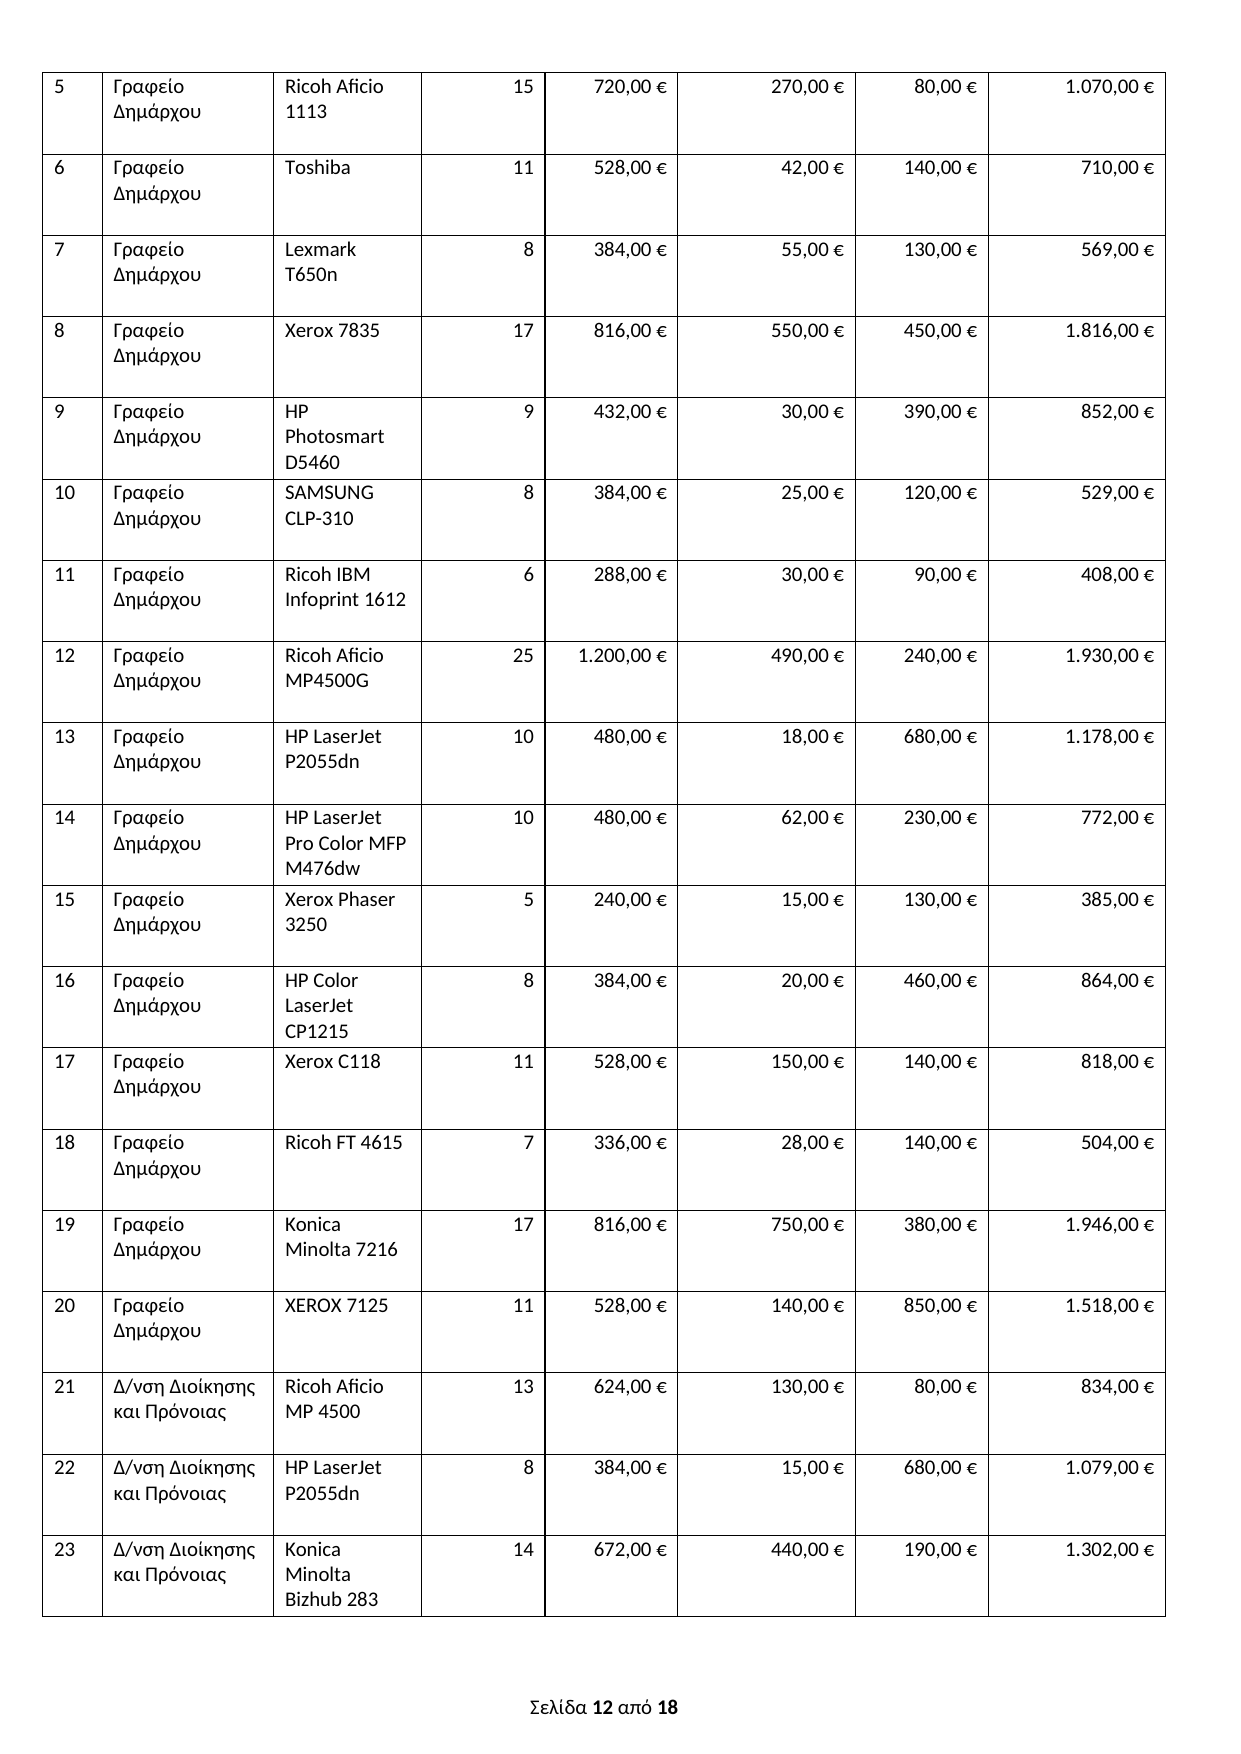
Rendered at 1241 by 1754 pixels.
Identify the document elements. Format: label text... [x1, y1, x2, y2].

table_cell 18 [43, 1130, 102, 1210]
table_cell 710,00 € [989, 155, 1165, 235]
table_cell 13 [43, 723, 102, 803]
table_cell 140,00 € [678, 1292, 855, 1372]
table_cell HP Color LaserJet CP1215 [274, 967, 421, 1047]
table_cell Ricoh Aficio 1113 [274, 73, 421, 153]
table_cell 8 [422, 1455, 544, 1535]
table_cell 7 [422, 1130, 544, 1210]
table_cell 384,00 € [546, 480, 677, 560]
table_cell 30,00 € [678, 398, 855, 478]
table_cell Xerox 7835 [274, 317, 421, 397]
table_cell Lexmark T650n [274, 236, 421, 316]
table_cell Toshiba [274, 155, 421, 235]
table_cell Ricoh IBM Infoprint 1612 [274, 561, 421, 641]
table_cell 190,00 € [856, 1536, 988, 1616]
table_cell Γραφείο Δημάρχου [103, 1292, 273, 1372]
table_cell 460,00 € [856, 967, 988, 1047]
table_cell 14 [43, 805, 102, 885]
table_cell 9 [43, 398, 102, 478]
table_cell 336,00 € [546, 1130, 677, 1210]
table_cell 17 [422, 1211, 544, 1291]
table_cell 140,00 € [856, 1048, 988, 1128]
table_cell 450,00 € [856, 317, 988, 397]
table_cell 21 [43, 1373, 102, 1453]
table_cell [103, 1536, 273, 1616]
table_cell 19 [43, 1211, 102, 1291]
table_cell HP Photosmart D5460 [274, 398, 421, 478]
table_cell 28,00 € [678, 1130, 855, 1210]
table_cell Γραφείο Δημάρχου [103, 398, 273, 478]
table_cell 120,00 € [856, 480, 988, 560]
table_cell Γραφείο Δημάρχου [103, 1048, 273, 1128]
table_cell 1.930,00 € [989, 642, 1165, 722]
table_cell 680,00 € [856, 723, 988, 803]
table_cell Γραφείο Δημάρχου [103, 480, 273, 560]
table_cell 20,00 € [678, 967, 855, 1047]
table_cell 834,00 € [989, 1373, 1165, 1453]
table_cell Konica Minolta 7216 [274, 1211, 421, 1291]
table_cell 17 [43, 1048, 102, 1128]
table_cell 529,00 € [989, 480, 1165, 560]
table_cell 1.178,00 € [989, 723, 1165, 803]
table_cell 10 [43, 480, 102, 560]
table_cell 80,00 € [856, 1373, 988, 1453]
table_cell Δ/νση Διοίκησης και Πρόνοιας [103, 1373, 273, 1453]
table_cell XEROX 7125 [274, 1292, 421, 1372]
table_cell 130,00 € [856, 886, 988, 966]
table_cell 240,00 € [856, 642, 988, 722]
table_cell 15,00 € [678, 886, 855, 966]
table_cell HP LaserJet P2055dn [274, 1455, 421, 1535]
table_cell 1.816,00 € [989, 317, 1165, 397]
table_cell 624,00 € [546, 1373, 677, 1453]
table_cell 816,00 € [546, 1211, 677, 1291]
table_cell 10 [422, 805, 544, 885]
table_cell 5 [43, 73, 102, 153]
table_cell 15,00 € [678, 1455, 855, 1535]
table_cell 384,00 € [546, 1455, 677, 1535]
table_cell 17 [422, 317, 544, 397]
table_cell Konica Minolta Bizhub 283 [274, 1536, 421, 1616]
table_cell 42,00 € [678, 155, 855, 235]
table_cell 55,00 € [678, 236, 855, 316]
table_cell 18,00 € [678, 723, 855, 803]
table_cell 550,00 € [678, 317, 855, 397]
table_cell Γραφείο Δημάρχου [103, 317, 273, 397]
table_cell 1.302,00 € [989, 1536, 1165, 1616]
table_cell Γραφείο Δημάρχου [103, 967, 273, 1047]
table_cell 680,00 € [856, 1455, 988, 1535]
table_cell Γραφείο Δημάρχου [103, 561, 273, 641]
table_cell Ricoh Aficio MP4500G [274, 642, 421, 722]
table_cell 16 [43, 967, 102, 1047]
table_cell 440,00 € [678, 1536, 855, 1616]
table_cell 8 [422, 967, 544, 1047]
table_cell 90,00 € [856, 561, 988, 641]
table_cell 80,00 € [856, 73, 988, 153]
table_cell HP LaserJet Pro Color MFP M476dw [274, 805, 421, 885]
table_cell 569,00 € [989, 236, 1165, 316]
table_cell 270,00 € [678, 73, 855, 153]
table_cell 7 [43, 236, 102, 316]
table_cell 816,00 € [546, 317, 677, 397]
table_cell 528,00 € [546, 1048, 677, 1128]
table_cell 1.946,00 € [989, 1211, 1165, 1291]
table_cell 432,00 € [546, 398, 677, 478]
table_cell 14 [422, 1536, 544, 1616]
table_cell 15 [422, 73, 544, 153]
table_cell 6 [422, 561, 544, 641]
table_cell Ricoh Aficio MP 4500 [274, 1373, 421, 1453]
table_cell 384,00 € [546, 236, 677, 316]
table_cell Xerox C118 [274, 1048, 421, 1128]
table_cell 22 [43, 1455, 102, 1535]
table_cell 8 [43, 317, 102, 397]
table_cell Γραφείο Δημάρχου [103, 723, 273, 803]
table_cell 230,00 € [856, 805, 988, 885]
table_cell Γραφείο Δημάρχου [103, 1130, 273, 1210]
table_cell 15 [43, 886, 102, 966]
table_cell 130,00 € [856, 236, 988, 316]
table_cell 480,00 € [546, 723, 677, 803]
table_cell 23 [43, 1536, 102, 1616]
table_cell 10 [422, 723, 544, 803]
table_cell Γραφείο Δημάρχου [103, 73, 273, 153]
table_cell 140,00 € [856, 155, 988, 235]
table_cell 62,00 € [678, 805, 855, 885]
table_cell 9 [422, 398, 544, 478]
table_cell 288,00 € [546, 561, 677, 641]
table_cell 130,00 € [678, 1373, 855, 1453]
table_cell Xerox Phaser 3250 [274, 886, 421, 966]
table_cell 408,00 € [989, 561, 1165, 641]
table_cell 11 [422, 1048, 544, 1128]
table_cell Γραφείο Δημάρχου [103, 1211, 273, 1291]
table_cell Δ/νση Διοίκησης και Πρόνοιας [103, 1455, 273, 1535]
table_cell 864,00 € [989, 967, 1165, 1047]
table_cell Γραφείο Δημάρχου [103, 805, 273, 885]
table_cell Γραφείο Δημάρχου [103, 236, 273, 316]
table_cell 20 [43, 1292, 102, 1372]
table_cell 11 [422, 155, 544, 235]
table_cell 480,00 € [546, 805, 677, 885]
table_cell 490,00 € [678, 642, 855, 722]
table_cell 25,00 € [678, 480, 855, 560]
table_cell 818,00 € [989, 1048, 1165, 1128]
table_cell 140,00 € [856, 1130, 988, 1210]
table_cell 390,00 € [856, 398, 988, 478]
table_cell 852,00 € [989, 398, 1165, 478]
table_cell 11 [43, 561, 102, 641]
table_cell Ricoh FT 4615 [274, 1130, 421, 1210]
table_cell 528,00 € [546, 1292, 677, 1372]
table_cell 850,00 € [856, 1292, 988, 1372]
table_cell 528,00 € [546, 155, 677, 235]
table_cell 1.070,00 € [989, 73, 1165, 153]
table_cell 150,00 € [678, 1048, 855, 1128]
table_cell 750,00 € [678, 1211, 855, 1291]
table_cell 720,00 € [546, 73, 677, 153]
table_cell SAMSUNG CLP-310 [274, 480, 421, 560]
table_cell Γραφείο Δημάρχου [103, 155, 273, 235]
table_cell 5 [422, 886, 544, 966]
table_cell 504,00 € [989, 1130, 1165, 1210]
table_cell 13 [422, 1373, 544, 1453]
table_cell Γραφείο Δημάρχου [103, 886, 273, 966]
table_cell 240,00 € [546, 886, 677, 966]
table_cell HP LaserJet P2055dn [274, 723, 421, 803]
table_cell 6 [43, 155, 102, 235]
table_cell 385,00 € [989, 886, 1165, 966]
table_cell 672,00 € [546, 1536, 677, 1616]
table_cell 1.200,00 € [546, 642, 677, 722]
table_cell 8 [422, 236, 544, 316]
table_cell 11 [422, 1292, 544, 1372]
table_cell 772,00 € [989, 805, 1165, 885]
table_cell Γραφείο Δημάρχου [103, 642, 273, 722]
table_cell 1.079,00 € [989, 1455, 1165, 1535]
table_cell 25 [422, 642, 544, 722]
table_cell 1.518,00 € [989, 1292, 1165, 1372]
table_cell 30,00 € [678, 561, 855, 641]
table_cell 12 [43, 642, 102, 722]
table_cell 380,00 € [856, 1211, 988, 1291]
table_cell 384,00 € [546, 967, 677, 1047]
table_cell 8 [422, 480, 544, 560]
